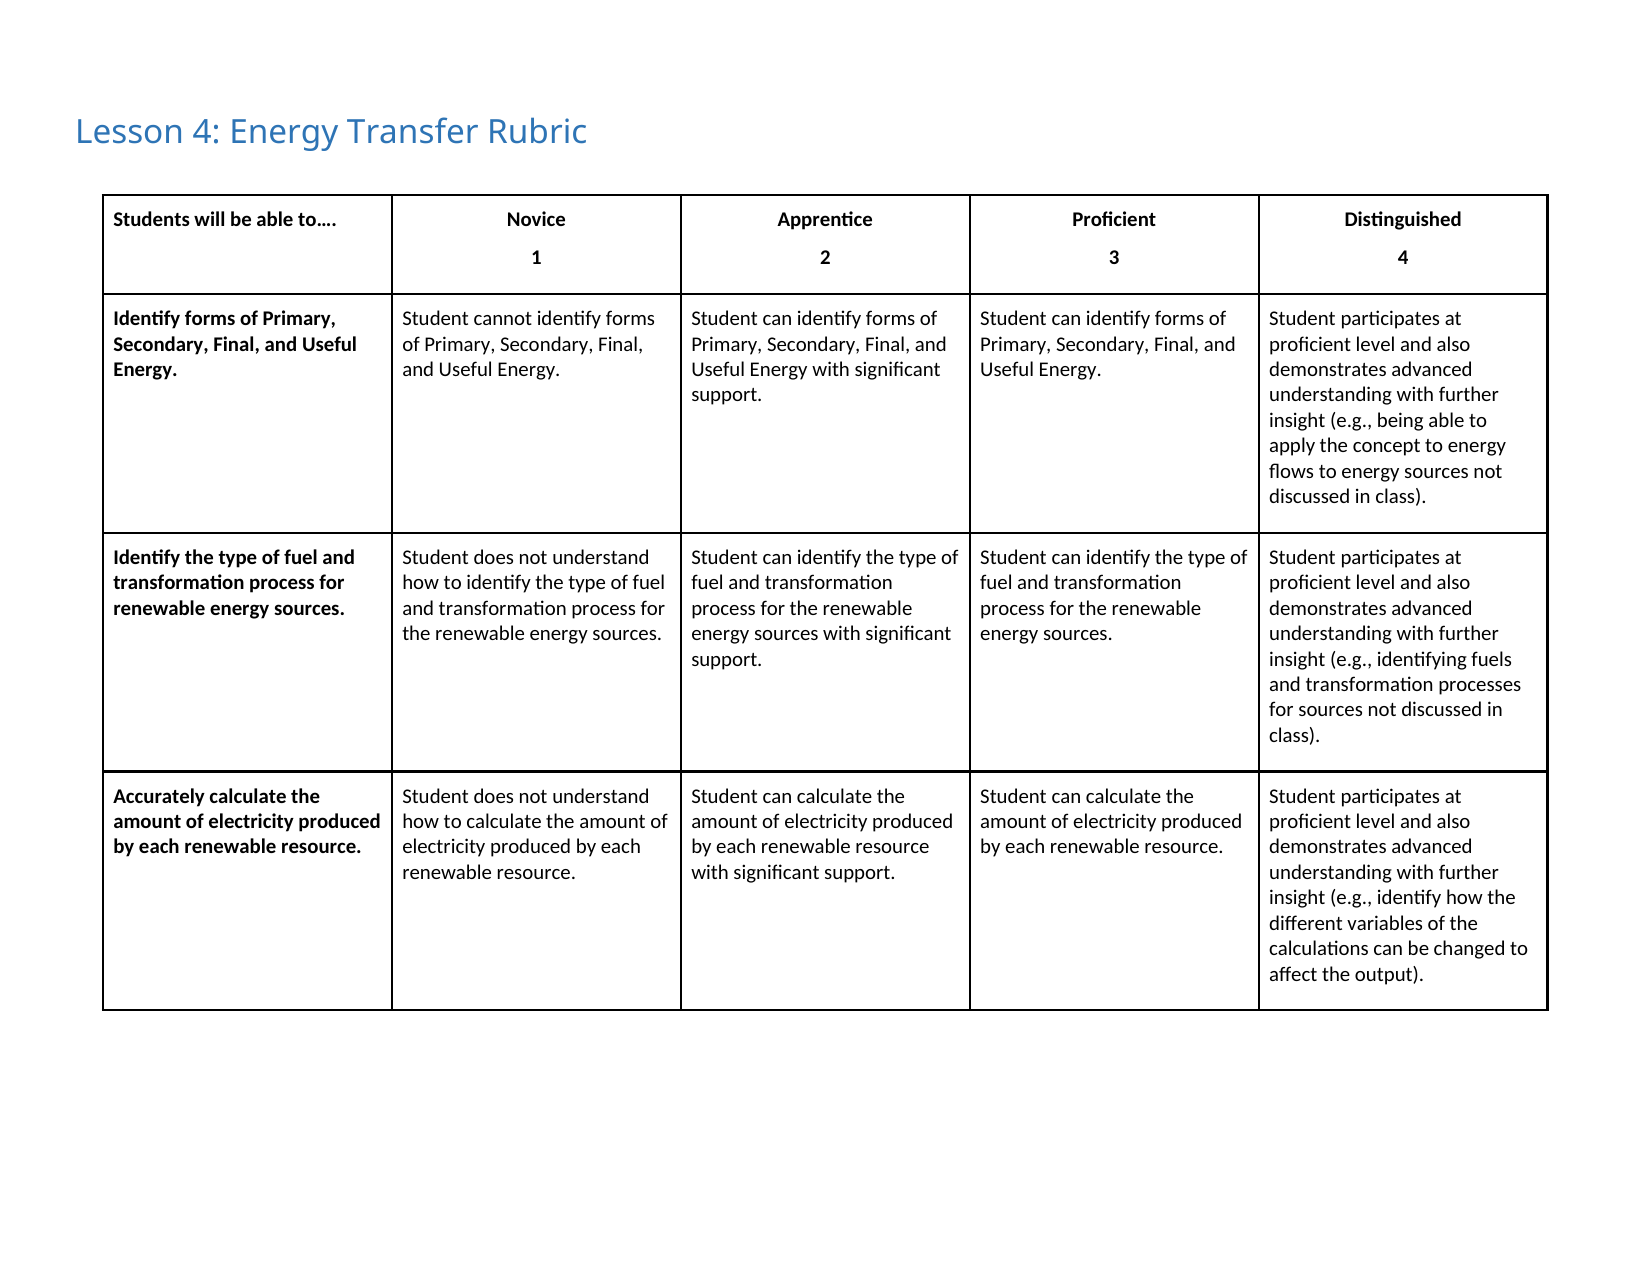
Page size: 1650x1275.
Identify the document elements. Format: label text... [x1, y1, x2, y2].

table_cell Student participates at proficient level and also demonstrates advanced understanding with further insight (e.g., being able to apply the concept to energy flows to energy sources not discussed in class). [1260, 295, 1546, 532]
table_header Apprentice 2 [682, 196, 969, 293]
table_cell Student can identify the type of fuel and transformation process for the renewable energy sources with significant support. [682, 534, 969, 770]
table_cell Student does not understand how to identify the type of fuel and transformation process for the renewable energy sources. [393, 534, 680, 770]
table_cell Student can identify forms of Primary, Secondary, Final, and Useful Energy with significant support. [682, 295, 969, 532]
table_cell Student participates at proficient level and also demonstrates advanced understanding with further insight (e.g., identifying fuels and transformation processes for sources not discussed in class). [1260, 534, 1546, 770]
subtitle Lesson 4: Energy Transfer Rubric [75, 108, 1575, 154]
table_header Students will be able to…. [104, 196, 391, 293]
table_cell Student cannot identify forms of Primary, Secondary, Final, and Useful Energy. [393, 295, 680, 532]
table_cell Student can identify the type of fuel and transformation process for the renewable energy sources. [971, 534, 1258, 770]
table_cell Identify the type of fuel and transformation process for renewable energy sources. [104, 534, 391, 770]
table_cell Student can identify forms of Primary, Secondary, Final, and Useful Energy. [971, 295, 1258, 532]
table_cell Student can calculate the amount of electricity produced by each renewable resource with significant support. [682, 773, 969, 1009]
table_cell Student participates at proficient level and also demonstrates advanced understanding with further insight (e.g., identify how the different variables of the calculations can be changed to affect the output). [1260, 773, 1546, 1009]
table_cell Student does not understand how to calculate the amount of electricity produced by each renewable resource. [393, 773, 680, 1009]
table_header Distinguished 4 [1260, 196, 1546, 293]
table_cell Student can calculate the amount of electricity produced by each renewable resource. [971, 773, 1258, 1009]
table_header Novice 1 [393, 196, 680, 293]
table_cell Identify forms of Primary, Secondary, Final, and Useful Energy. [104, 295, 391, 532]
table_cell Accurately calculate the amount of electricity produced by each renewable resource. [104, 773, 391, 1009]
table_header Proficient 3 [971, 196, 1258, 293]
